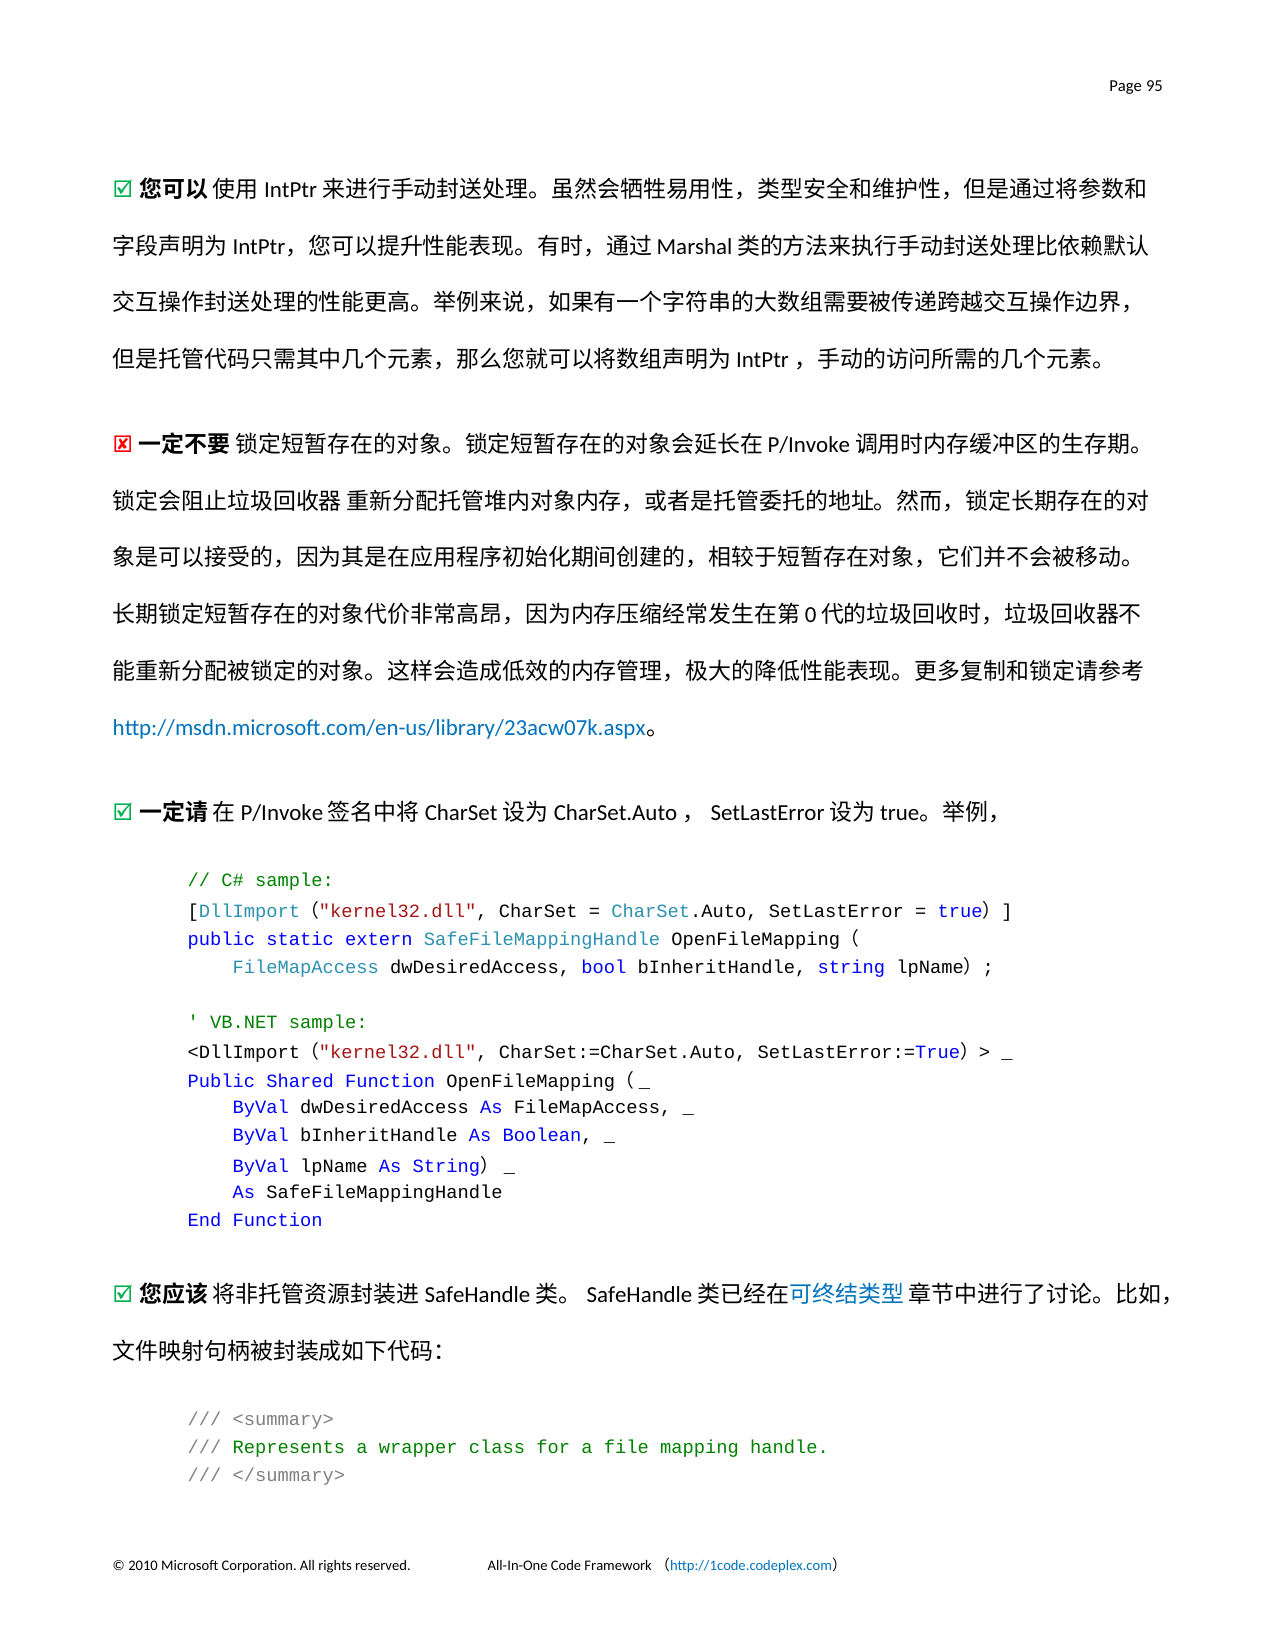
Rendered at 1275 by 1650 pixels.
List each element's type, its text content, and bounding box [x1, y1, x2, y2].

text [DllImport（"kernel32.dll", CharSet = CharSet.Auto, SetLastError = true）] [187, 896, 1162, 924]
text As SafeFileMappingHandle [187, 1179, 1162, 1207]
text 一定请 在P/Invoke签名中将 CharSet 设为 CharSet.Auto ， SetLastError 设为true。举例， [112, 782, 1162, 839]
text Public Shared Function OpenFileMapping（ _ [187, 1066, 1162, 1094]
text ByVal lpName As String） _ [187, 1151, 1162, 1179]
text 一定不要 锁定短暂存在的对象。锁定短暂存在的对象会延长在P/Invoke调用时内存缓冲区的生存期。锁定会阻止垃圾回收器 重新分配托管堆内对象内存，或者是托管委托的地址。然而，锁定长期存在的对象是可以接受的，因为其是在应用程序初始化期间创建的，相较于短暂存在对象，它们并不会被移动。长期锁定短暂存在的对象代价非常高昂，因为内存压缩经常发生在第0代的垃圾回收时，垃圾回收器不能重新分配被锁定的对象。这样会造成低效的内存管理，极大的降低性能表现。更多复制和锁定请参考http://msdn.microsoft.com/en-us/library/23acw07k.aspx。 [112, 414, 1162, 754]
text public static extern SafeFileMappingHandle OpenFileMapping（ [187, 924, 1162, 952]
text // C# sample: [187, 867, 1162, 896]
text /// Represents a wrapper class for a file mapping handle. [187, 1434, 1162, 1462]
text 您可以 使用 IntPtr 来进行手动封送处理。虽然会牺牲易用性，类型安全和维护性，但是通过将参数和字段声明为 IntPtr，您可以提升性能表现。有时，通过Marshal类的方法来执行手动封送处理比依赖默认交互操作封送处理的性能更高。举例来说，如果有一个字符串的大数组需要被传递跨越交互操作边界，但是托管代码只需其中几个元素，那么您就可以将数组声明为IntPtr ，手动的访问所需的几个元素。 [112, 159, 1162, 386]
text 您应该 将非托管资源封装进 SafeHandle 类。 SafeHandle 类已经在可终结类型 章节中进行了讨论。比如，文件映射句柄被封装成如下代码： [112, 1264, 1162, 1377]
text ByVal dwDesiredAccess As FileMapAccess, _ [187, 1094, 1162, 1122]
text /// <summary> [187, 1406, 1162, 1434]
text <DllImport（"kernel32.dll", CharSet:=CharSet.Auto, SetLastError:=True）> _ [187, 1037, 1162, 1066]
text /// </summary> [187, 1462, 1162, 1491]
text End Function [187, 1207, 1162, 1236]
text FileMapAccess dwDesiredAccess, bool bInheritHandle, string lpName）; [187, 952, 1162, 981]
text ByVal bInheritHandle As Boolean, _ [187, 1122, 1162, 1151]
text ' VB.NET sample: [187, 1009, 1162, 1037]
